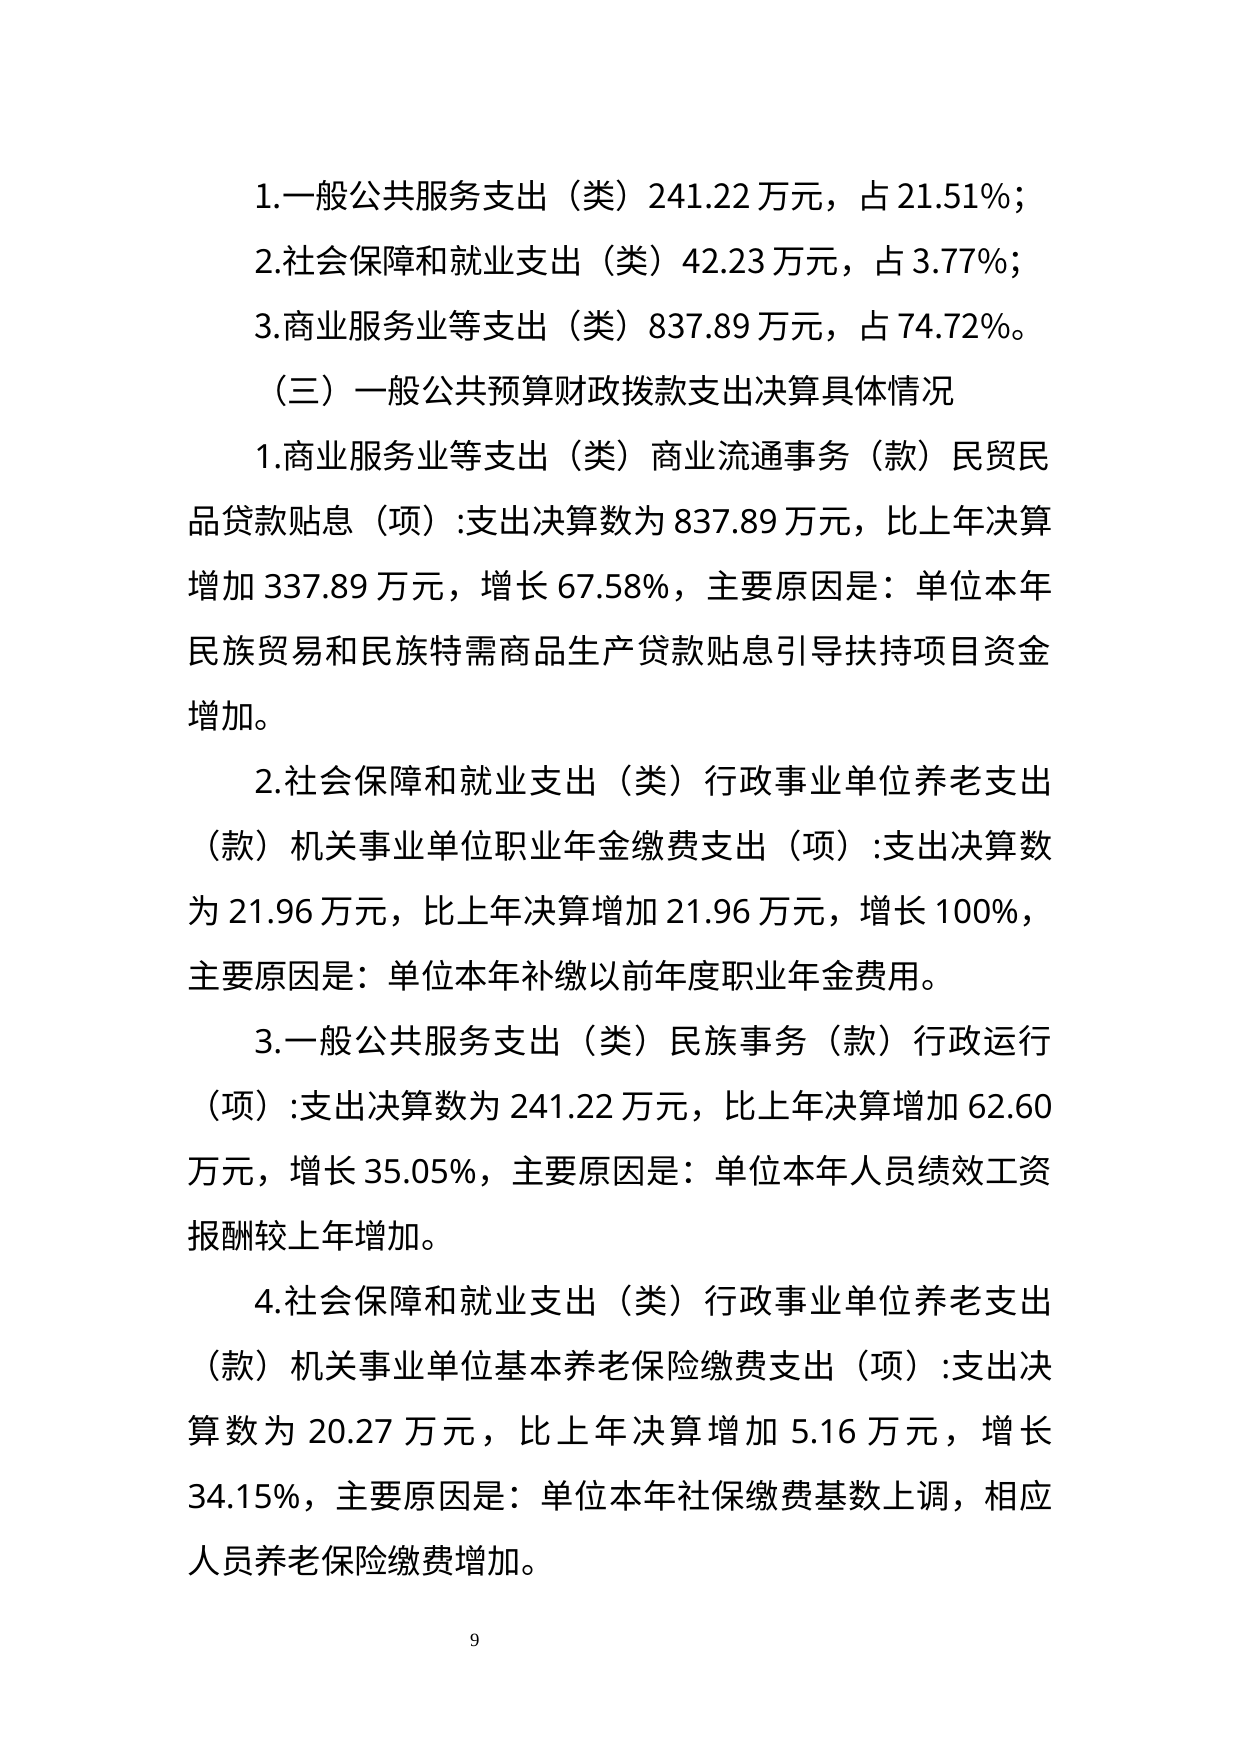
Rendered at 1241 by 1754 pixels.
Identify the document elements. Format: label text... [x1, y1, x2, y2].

text 3.商业服务业等支出（类）837.89万元，占74.72%。 [187, 292, 1053, 357]
text 1.一般公共服务支出（类）241.22万元，占21.51%； [187, 162, 1053, 227]
text 2.社会保障和就业支出（类）行政事业单位养老支出（款）机关事业单位职业年金缴费支出（项）:支出决算数为21.96万元，比上年决算增加21.96万元，增长100%，主要原因是：单位本年补缴以前年度职业年金费用。 [187, 747, 1053, 1007]
text 2.社会保障和就业支出（类）42.23万元，占3.77%； [187, 227, 1053, 292]
text （三）一般公共预算财政拨款支出决算具体情况 [187, 357, 1053, 422]
text 1.商业服务业等支出（类）商业流通事务（款）民贸民品贷款贴息（项）:支出决算数为837.89万元，比上年决算增加337.89万元，增长67.58%，主要原因是：单位本年民族贸易和民族特需商品生产贷款贴息引导扶持项目资金增加。 [187, 422, 1053, 747]
text 3.一般公共服务支出（类）民族事务（款）行政运行（项）:支出决算数为241.22万元，比上年决算增加62.60万元，增长35.05%，主要原因是：单位本年人员绩效工资报酬较上年增加。 [187, 1007, 1053, 1267]
text 4.社会保障和就业支出（类）行政事业单位养老支出（款）机关事业单位基本养老保险缴费支出（项）:支出决算数为20.27万元，比上年决算增加5.16万元，增长34.15%，主要原因是：单位本年社保缴费基数上调，相应人员养老保险缴费增加。 [187, 1267, 1053, 1592]
